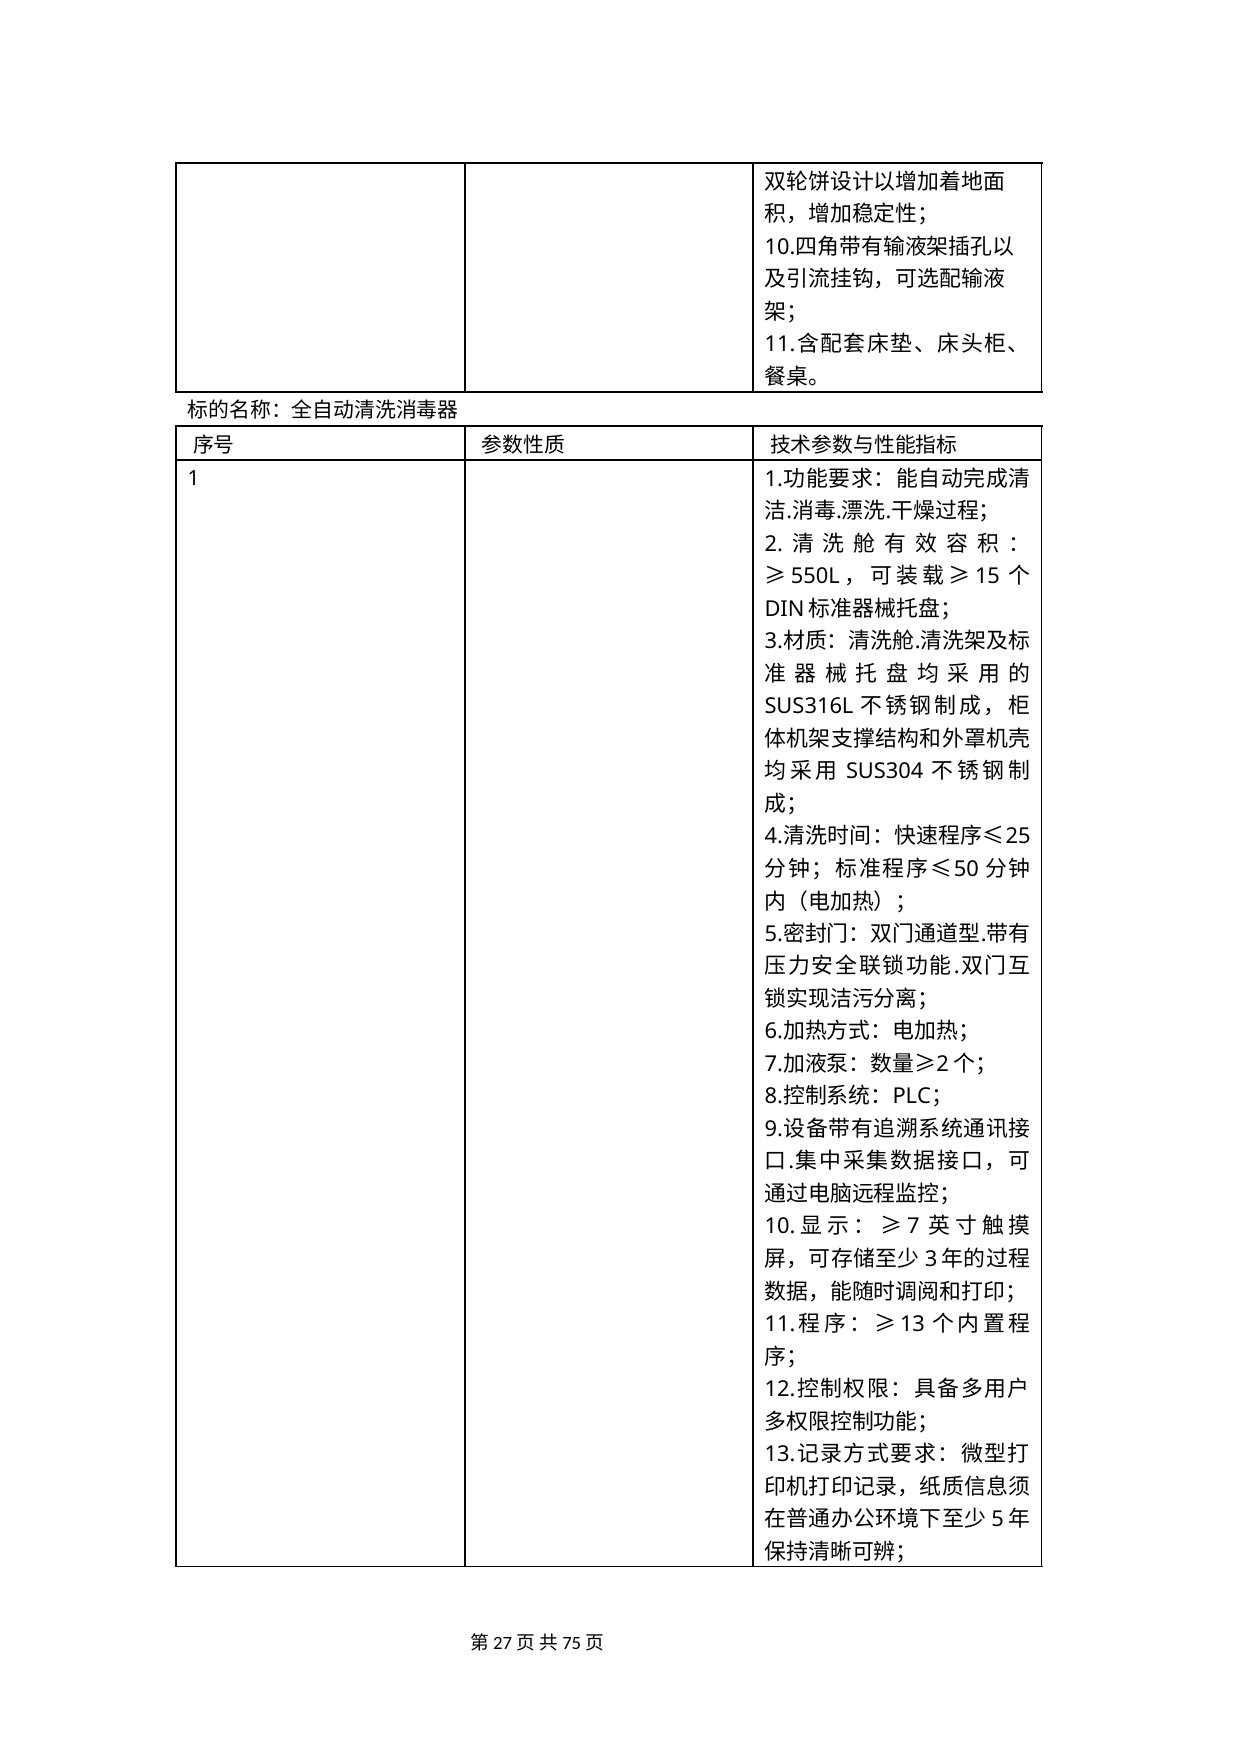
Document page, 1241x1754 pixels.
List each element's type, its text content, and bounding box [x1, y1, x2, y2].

table_header 序号 [177, 427, 464, 459]
table_cell [466, 164, 752, 391]
table_cell 1 [177, 164, 464, 391]
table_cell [754, 461, 1041, 1566]
table_header 技术参数与性能指标 [754, 427, 1041, 459]
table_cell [754, 164, 1041, 391]
table_cell 1 [177, 461, 464, 1566]
table_header 参数性质 [466, 427, 752, 459]
text 标的名称：全自动清洗消毒器 [187, 393, 1053, 425]
table_cell [466, 461, 752, 1566]
